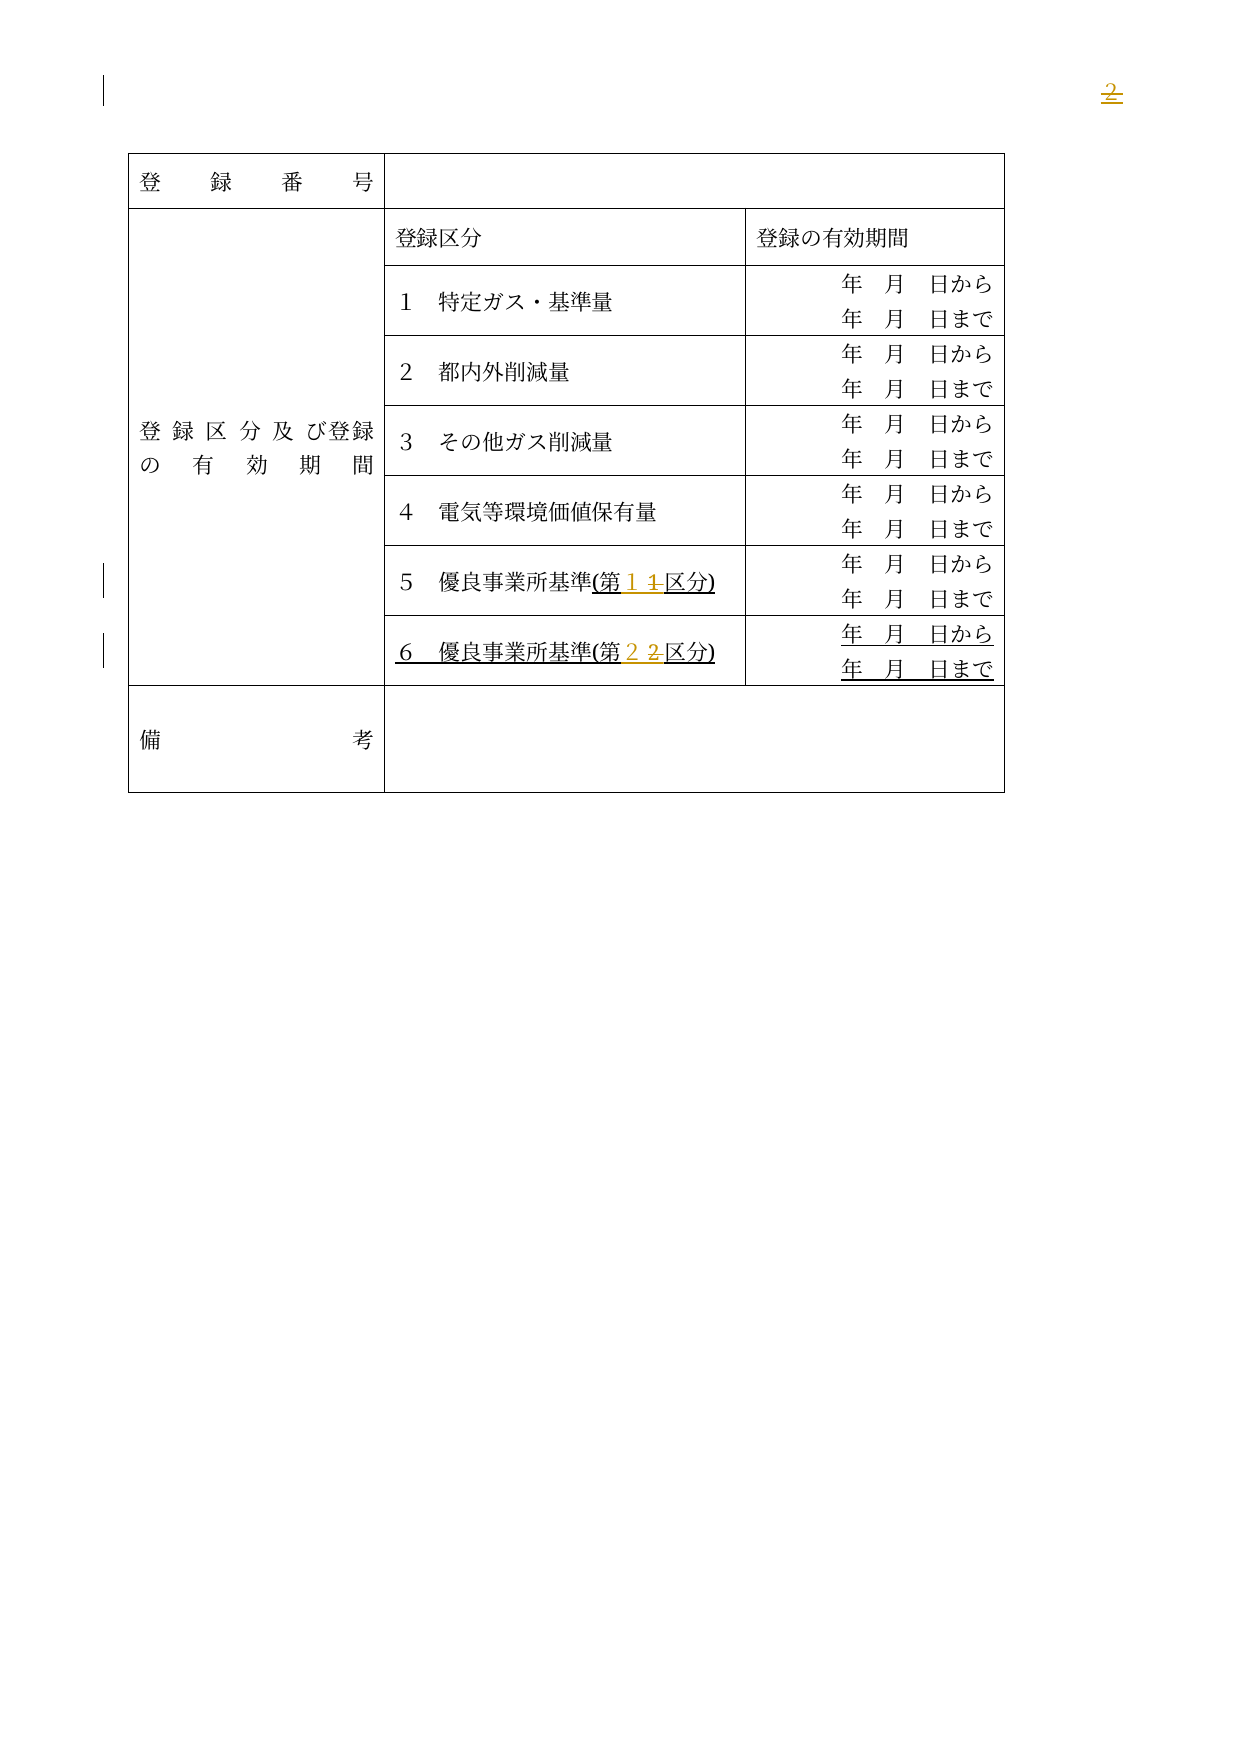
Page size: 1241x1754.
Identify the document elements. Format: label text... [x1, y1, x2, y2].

table_cell １ 特定ガス・基準量 [385, 266, 745, 335]
table_cell 年 月 日から 年 月 日まで [746, 336, 1004, 405]
table_cell 年 月 日から 年 月 日まで [746, 546, 1004, 615]
table_cell ２ 都内外削減量 [385, 336, 745, 405]
table_cell 年 月 日から 年 月 日まで [746, 616, 1004, 685]
table_cell 登録の有効期間 [746, 209, 1004, 265]
table_header [385, 154, 1004, 208]
table_cell [385, 686, 1004, 792]
table_cell 年 月 日から 年 月 日まで [746, 406, 1004, 475]
table_cell ４ 電気等環境価値保有量 [385, 476, 745, 545]
table_cell 年 月 日から 年 月 日まで [746, 476, 1004, 545]
table_cell 年 月 日から 年 月 日まで [746, 266, 1004, 335]
table_cell ５ 優良事業所基準(第区分) [385, 546, 745, 615]
table_cell 登録区分及び登録の有効期間 [129, 209, 384, 685]
table_cell ６ 優良事業所基準(第区分) [385, 616, 745, 685]
table_header 登録番号 [129, 154, 384, 208]
table_cell ３ その他ガス削減量 [385, 406, 745, 475]
table_cell 備考 [129, 686, 384, 792]
table_cell 登録区分 [385, 209, 745, 265]
